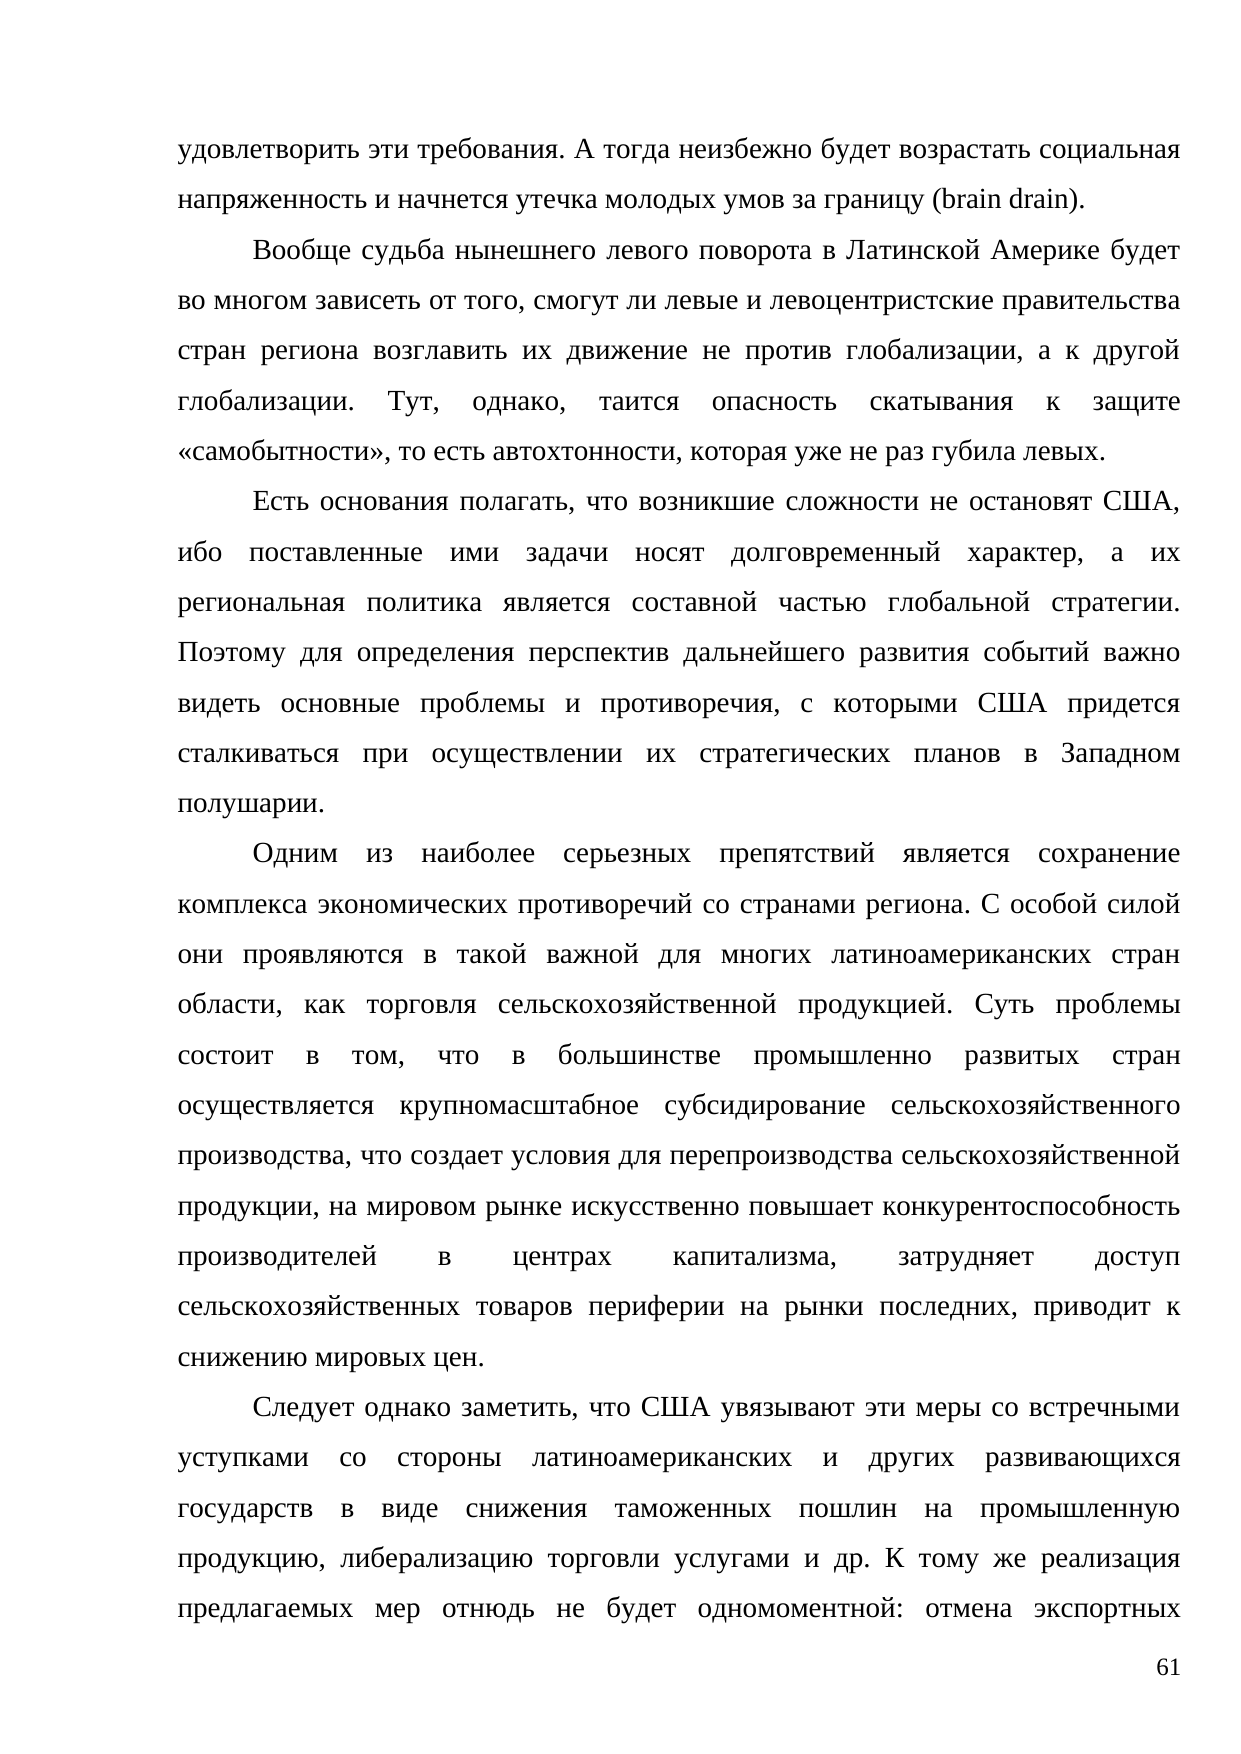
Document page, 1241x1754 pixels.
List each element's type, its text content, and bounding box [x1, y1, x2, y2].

text Есть основания полагать, что возникшие сложности не остановят США, ибо поставленные ими задачи носят долговременный характер, а их региональная политика является составной частью глобальной стратегии. Поэтому для определения перспектив дальнейшего развития событий важно видеть основные проблемы и противоречия, с которыми США придется сталкиваться при осуществлении их стратегических планов в Западном полушарии. [177, 483, 1181, 819]
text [177, 131, 1181, 215]
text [177, 1389, 1181, 1624]
text Одним из наиболее серьезных препятствий является сохранение комплекса экономических противоречий со странами региона. С особой силой они проявляются в такой важной для многих латиноамериканских стран области, как торговля сельскохозяйственной продукцией. Суть проблемы состоит в том, что в большинстве промышленно развитых стран осуществляется крупномасштабное субсидирование сельскохозяйственного производства, что создает условия для перепроизводства сельскохозяйственной продукции, на мировом рынке искусственно повышает конкурентоспособность производителей в центрах капитализма, затрудняет доступ сельскохозяйственных товаров периферии на рынки последних, приводит к снижению мировых цен. [177, 836, 1181, 1372]
text Вообще судьба нынешнего левого поворота в Латинской Америке будет во многом зависеть от того, смогут ли левые и левоцентристские правительства стран региона возглавить их движение не против глобализации, а к другой глобализации. Тут, однако, таится опасность скатывания к защите «самобытности», то есть автохтонности, которая уже не раз губила левых. [177, 232, 1181, 467]
